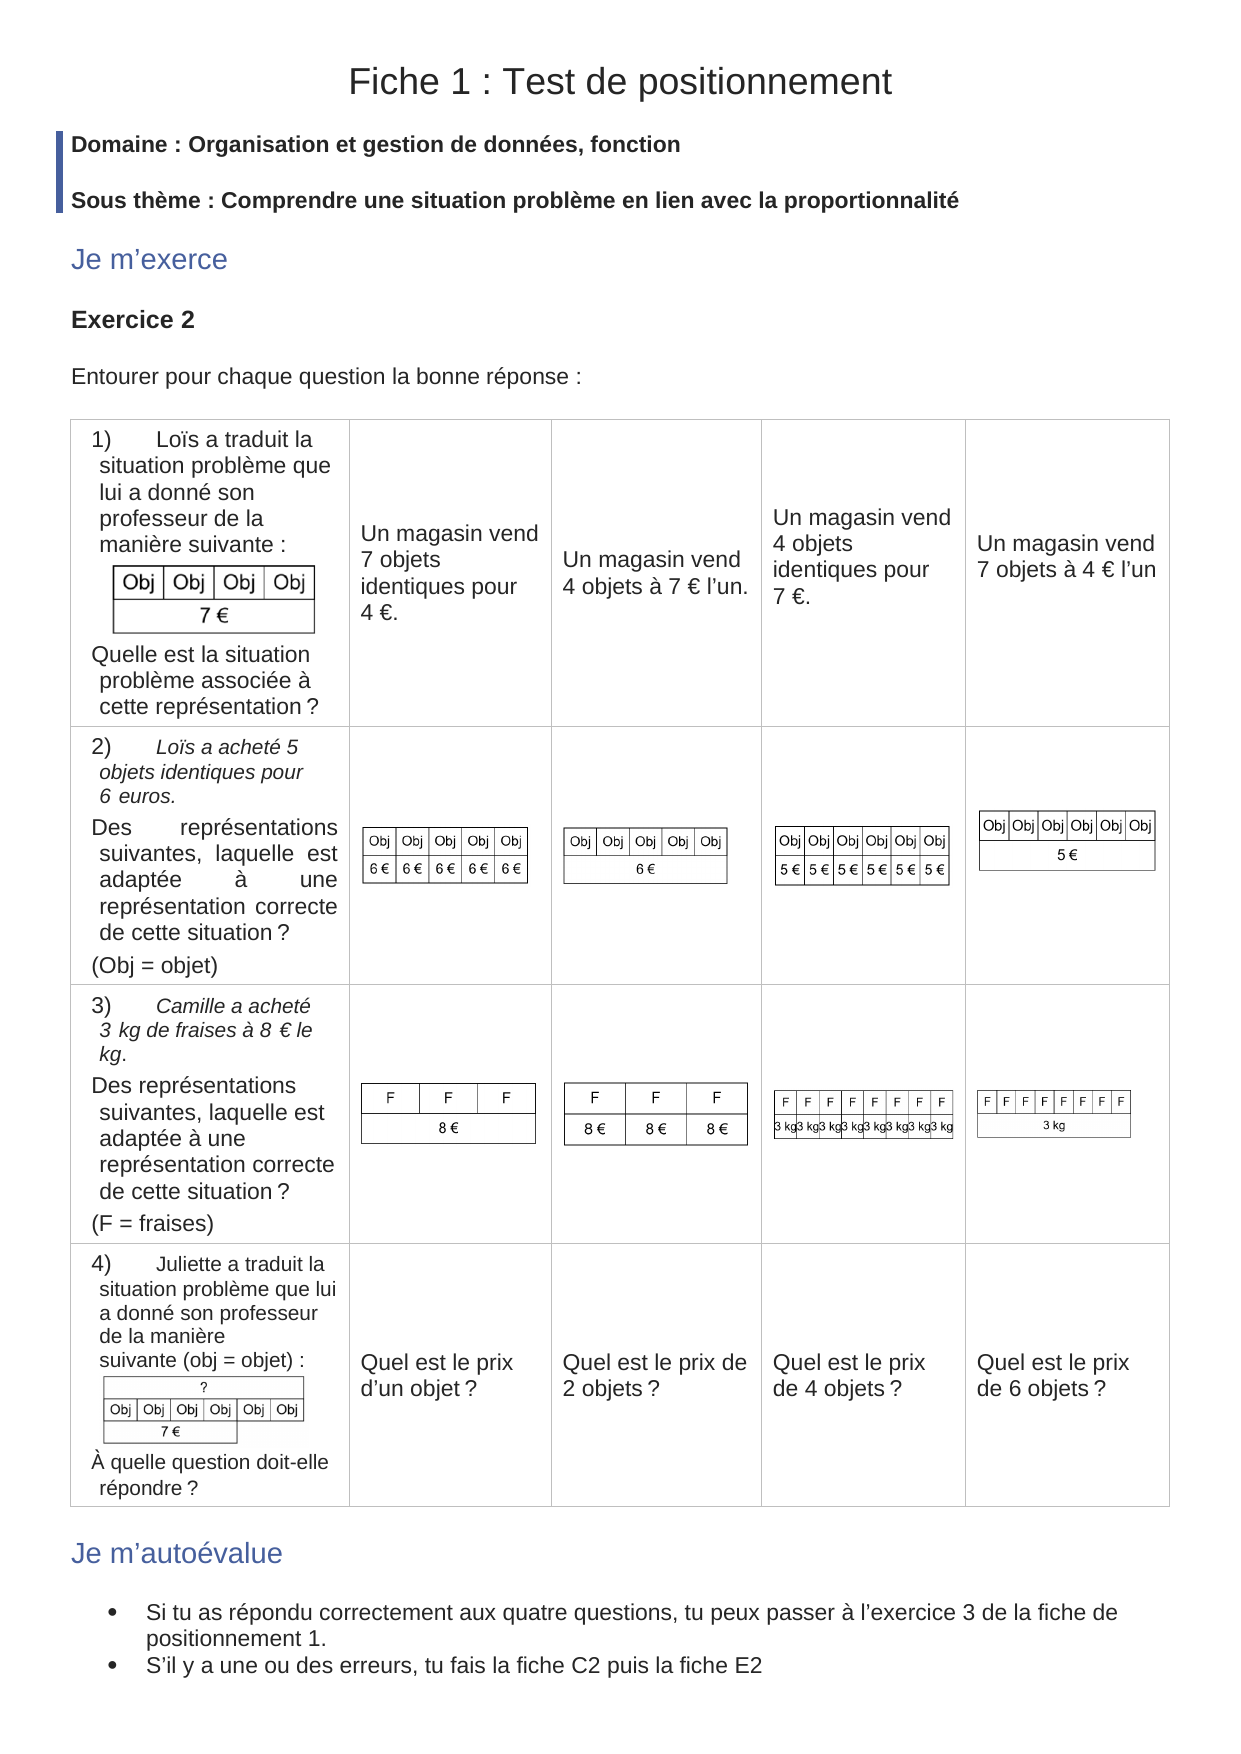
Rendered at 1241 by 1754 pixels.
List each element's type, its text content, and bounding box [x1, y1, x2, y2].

table_header Un magasin vend 7 objets identiques pour 4 €. [350, 420, 551, 726]
table_cell Quel est le prix de 4 objets ? [762, 1244, 965, 1506]
picture [772, 823, 953, 888]
picture [360, 824, 531, 887]
table_header Loïs a traduit la situation problème que lui a donné son professeur de la manière suivante : Quelle est la situation problème associée à cette représentation ? [71, 420, 349, 726]
table_header Un magasin vend 7 objets à 4 € l’un [966, 420, 1169, 726]
table_cell [552, 985, 761, 1243]
picture [976, 1089, 1132, 1139]
table_cell Quel est le prix d’un objet ? [350, 1244, 551, 1506]
table_cell [966, 727, 1169, 984]
subtitle Je m’autoévalue [71, 1536, 1169, 1570]
table_header Un magasin vend 4 objets à 7 € l’un. [552, 420, 761, 726]
picture [772, 1088, 954, 1141]
table_header Un magasin vend 4 objets identiques pour 7 €. [762, 420, 965, 726]
picture [360, 1082, 540, 1147]
picture [562, 1081, 750, 1148]
list Si tu as répondu correctement aux quatre questions, tu peux passer à l’exercice 3 de la fiche de positionnement 1. [108, 1599, 1169, 1652]
picture [99, 1372, 309, 1448]
text Entourer pour chaque question la bonne réponse : [71, 363, 1169, 389]
table_cell Juliette a traduit la situation problème que lui a donné son professeur de la manière suivante (obj = objet) : À quelle question doit-elle répondre ? [71, 1244, 349, 1506]
picture [108, 557, 320, 641]
text Fiche 1 : Test de positionnement [71, 59, 1169, 102]
table_cell Quel est le prix de 2 objets ? [552, 1244, 761, 1506]
list S’il y a une ou des erreurs, tu fais la fiche C2 puis la fiche E2 [108, 1652, 1169, 1678]
text Sous thème : Comprendre une situation problème en lien avec la proportionnalité [63, 187, 1169, 213]
table_cell Loïs a acheté 5 objets identiques pour 6 euros. Des représentations suivantes, laquelle est adaptée à une représentation correcte de cette situation ? (Obj = objet) [71, 727, 349, 984]
table_cell [350, 727, 551, 984]
text Domaine : Organisation et gestion de données, fonction [63, 131, 1169, 158]
table_cell [552, 727, 761, 984]
subtitle Exercice 2 [71, 305, 1169, 334]
picture [976, 808, 1158, 871]
table_cell Camille a acheté 3 kg de fraises à 8 € le kg. Des représentations suivantes, laquelle est adaptée à une représentation correcte de cette situation ? (F = fraises) [71, 985, 349, 1243]
table_cell [762, 985, 965, 1243]
table_cell [350, 985, 551, 1243]
subtitle Je m’exerce [71, 242, 1169, 276]
table_cell [966, 985, 1169, 1243]
table_cell [762, 727, 965, 984]
table_cell Quel est le prix de 6 objets ? [966, 1244, 1169, 1506]
picture [562, 826, 730, 885]
